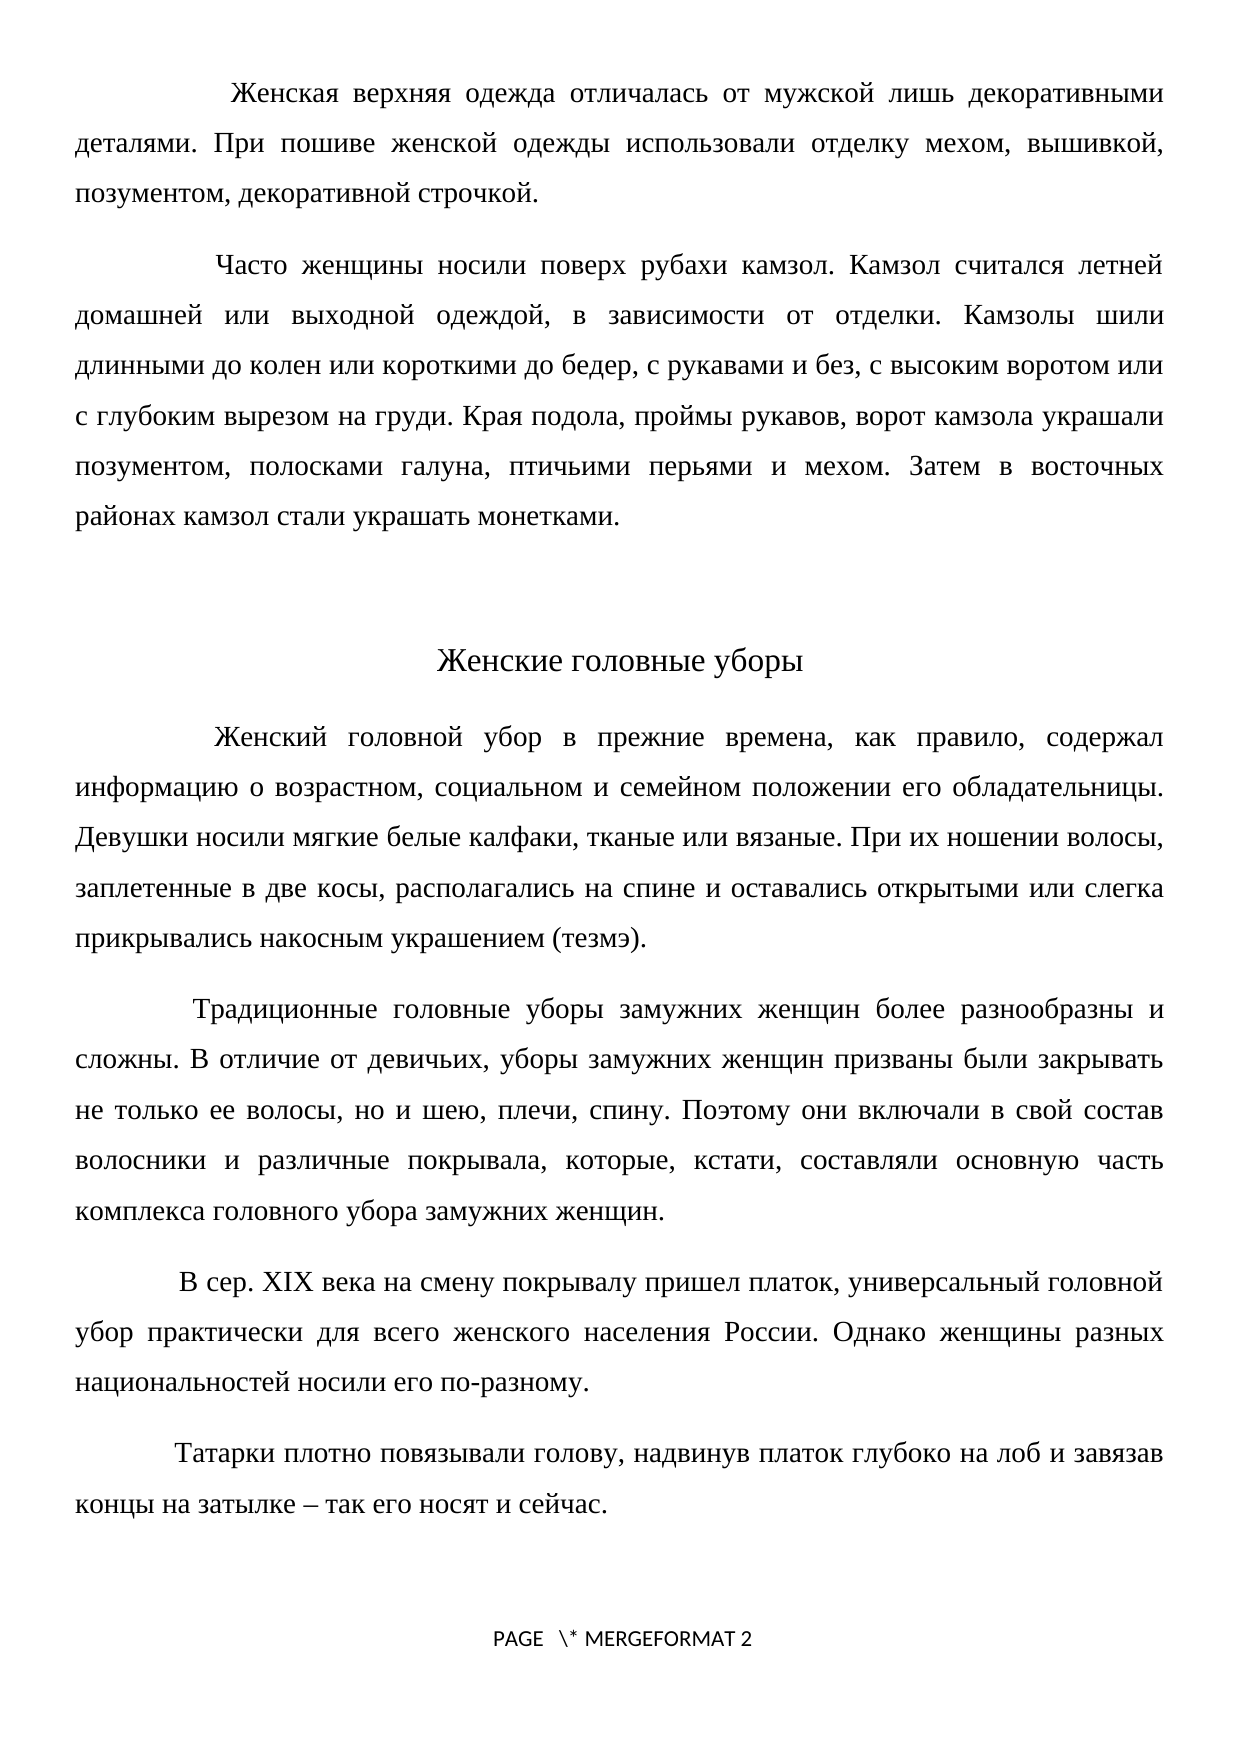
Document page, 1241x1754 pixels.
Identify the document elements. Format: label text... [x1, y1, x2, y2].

text Женский головной убор в прежние времена, как правило, содержал информацию о возрастном, социальном и семейном положении его обладательницы. Девушки носили мягкие белые калфаки, тканые или вязаные. При их ношении волосы, заплетенные в две косы, располагались на спине и оставались открытыми или слегка прикрывались накосным украшением (тезмэ). [75, 719, 1165, 954]
text Женские головные уборы [75, 641, 1165, 679]
text Традиционные головные уборы замужних женщин более разнообразны и сложны. В отличие от девичьих, уборы замужних женщин призваны были закрывать не только ее волосы, но и шею, плечи, спину. Поэтому они включали в свой состав волосники и различные покрывала, которые, кстати, составляли основную часть комплекса головного убора замужних женщин. [75, 991, 1165, 1226]
text Татарки плотно повязывали голову, надвинув платок глубоко на лоб и завязав концы на затылке – так его носят и сейчас. [75, 1436, 1165, 1519]
text В сер. XIX века на смену покрывалу пришел платок, универсальный головной убор практически для всего женского населения России. Однако женщины разных национальностей носили его по-разному. [75, 1264, 1165, 1398]
text Часто женщины носили поверх рубахи камзол. Камзол считался летней домашней или выходной одеждой, в зависимости от отделки. Камзолы шили длинными до колен или короткими до бедер, с рукавами и без, с высоким воротом или с глубоким вырезом на груди. Края подола, проймы рукавов, ворот камзола украшали позументом, полосками галуна, птичьими перьями и мехом. Затем в восточных районах камзол стали украшать монетками. [75, 247, 1165, 532]
text Женская верхняя одежда отличалась от мужской лишь декоративными деталями. При пошиве женской одежды использовали отделку мехом, вышивкой, позументом, декоративной строчкой. [75, 75, 1165, 209]
